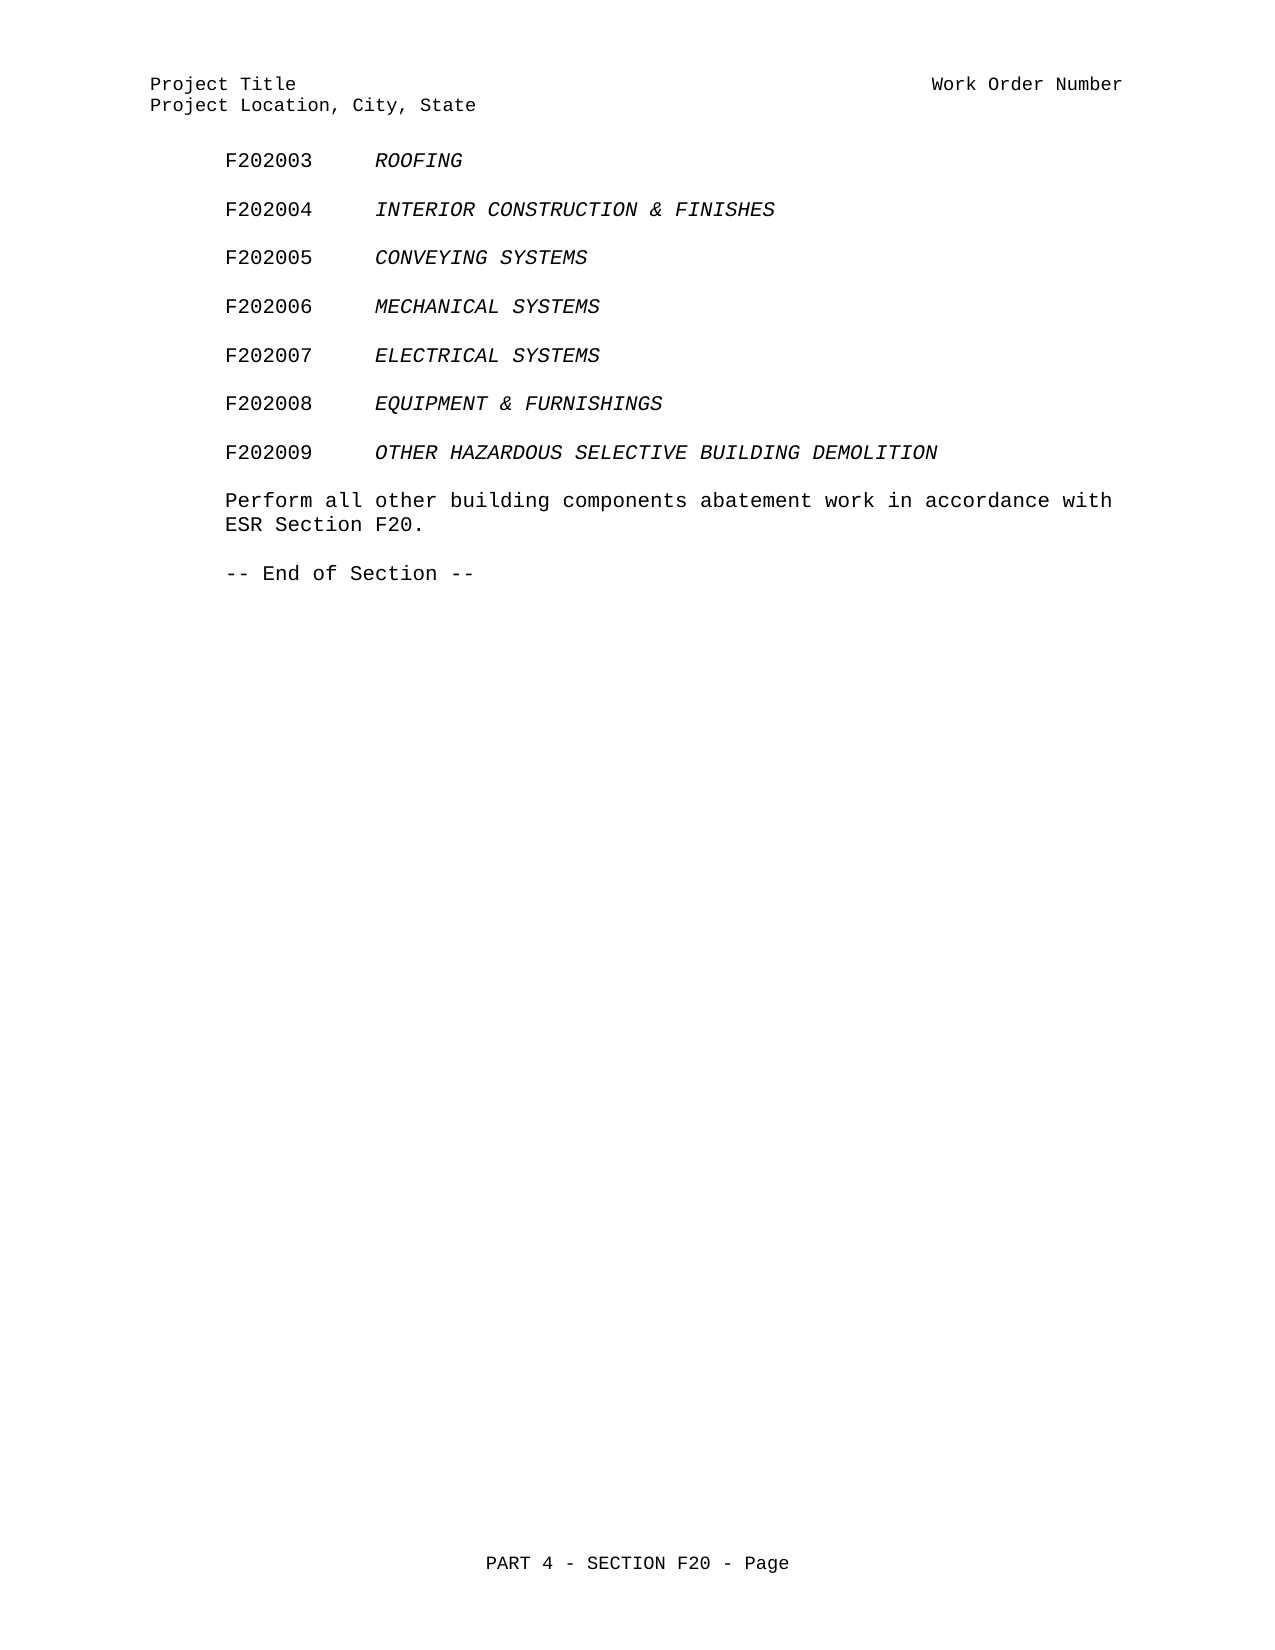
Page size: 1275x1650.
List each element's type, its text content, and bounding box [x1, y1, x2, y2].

text F202006 MECHANICAL SYSTEMS [225, 296, 1125, 319]
text -- End of Section -- [225, 563, 1125, 586]
text F202003 ROOFING [225, 150, 1125, 174]
text F202004 INTERIOR CONSTRUCTION & FINISHES [225, 199, 1125, 222]
text F202008 EQUIPMENT & FURNISHINGS [225, 393, 1125, 417]
text F202009 OTHER HAZARDOUS SELECTIVE BUILDING DEMOLITION [225, 442, 1125, 466]
text F202005 CONVEYING SYSTEMS [225, 247, 1125, 271]
text Perform all other building components abatement work in accordance with ESR Section F20. [225, 491, 1125, 538]
text F202007 ELECTRICAL SYSTEMS [225, 344, 1125, 368]
